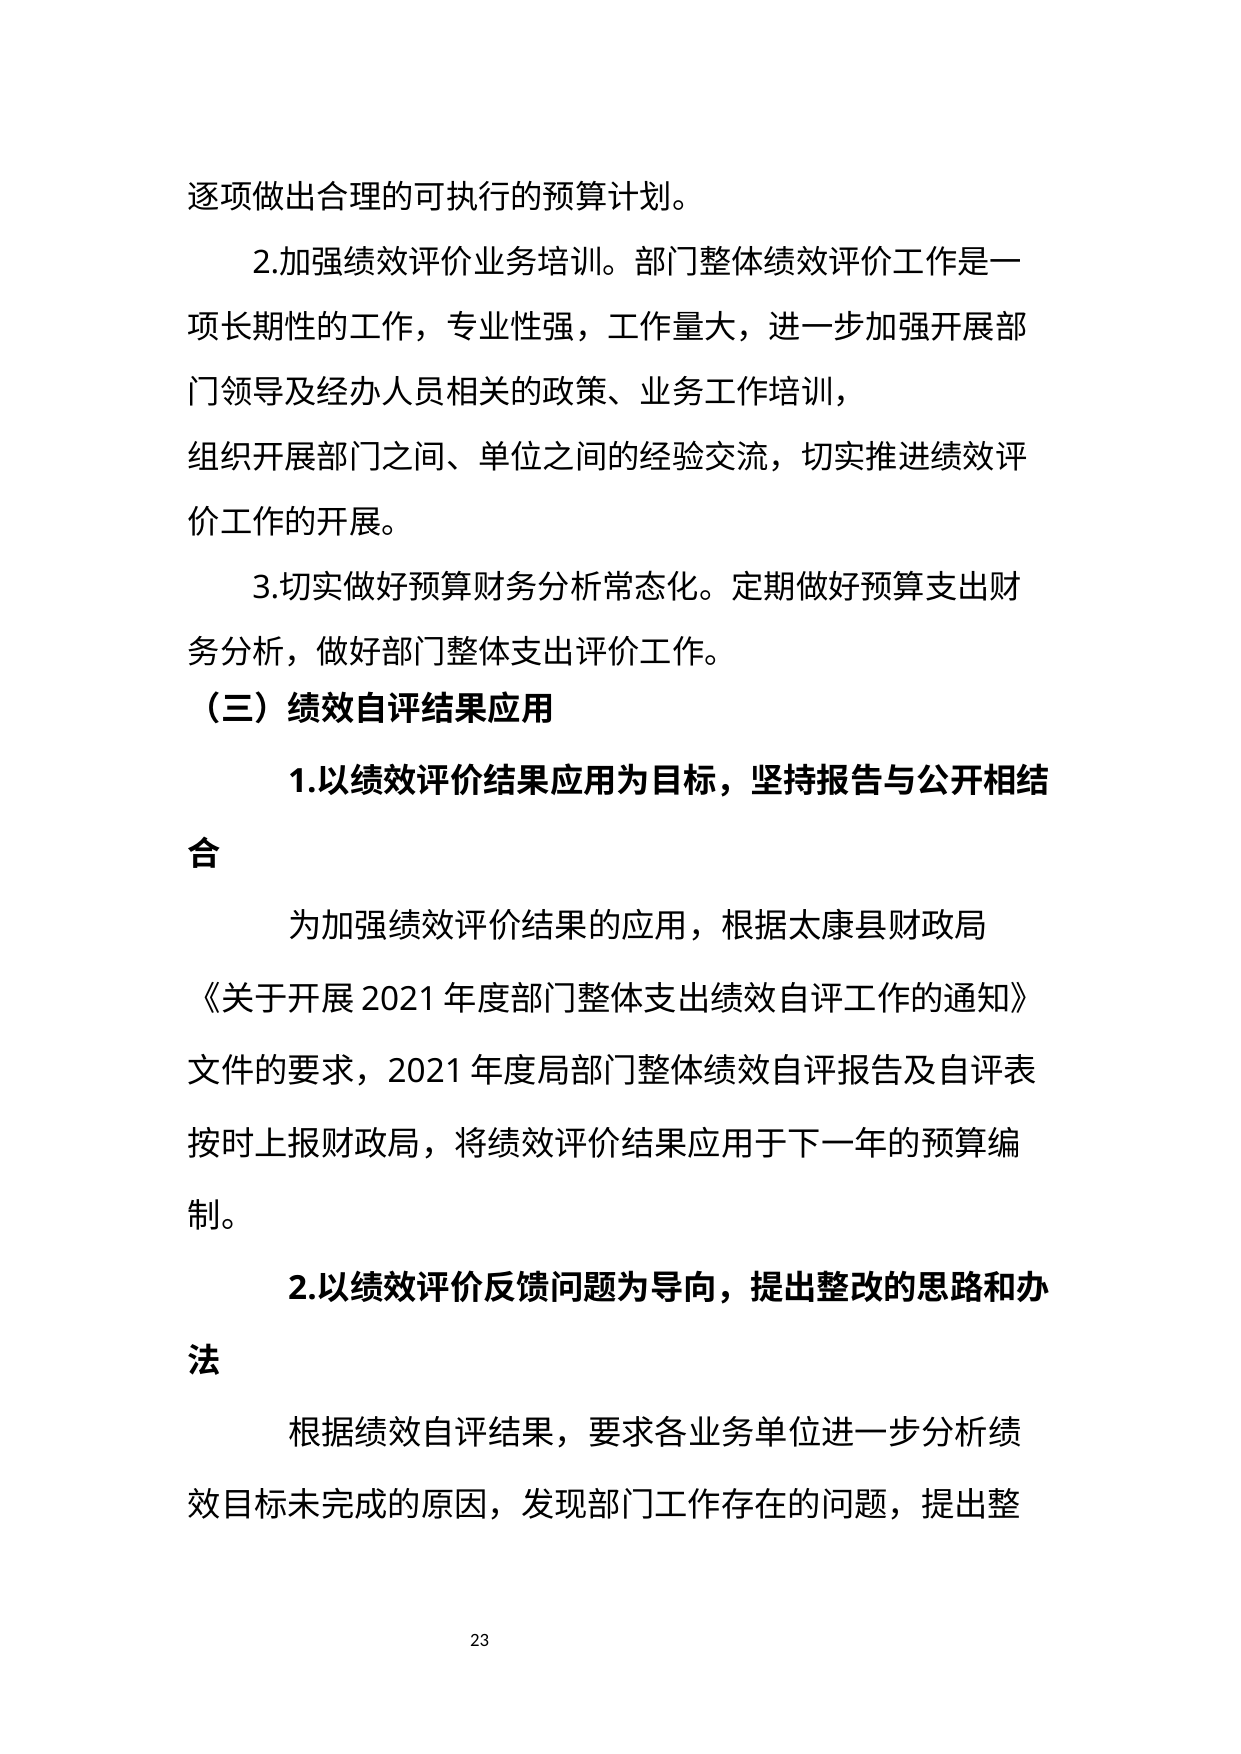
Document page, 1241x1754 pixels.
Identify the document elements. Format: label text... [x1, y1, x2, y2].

text 项长期性的工作，专业性强，工作量大，进一步加强开展部门领导及经办人员相关的政策、业务工作培训， [187, 292, 1053, 422]
text 2.加强绩效评价业务培训。部门整体绩效评价工作是一 [187, 227, 1053, 292]
subtitle （三）绩效自评结果应用 [187, 682, 1053, 730]
text 3.切实做好预算财务分析常态化。定期做好预算支出财 [187, 552, 1053, 617]
text 务分析，做好部门整体支出评价工作。 [187, 617, 1053, 682]
text 组织开展部门之间、单位之间的经验交流，切实推进绩效评 [187, 422, 1053, 487]
text 1.以绩效评价结果应用为目标，坚持报告与公开相结合 [187, 754, 1053, 875]
text 逐项做出合理的可执行的预算计划。 [187, 162, 1053, 227]
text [187, 1406, 1053, 1526]
text 为加强绩效评价结果的应用，根据太康县财政局《关于开展2021年度部门整体支出绩效自评工作的通知》文件的要求，2021年度局部门整体绩效自评报告及自评表按时上报财政局，将绩效评价结果应用于下一年的预算编制。 [187, 899, 1053, 1237]
text 2.以绩效评价反馈问题为导向，提出整改的思路和办法 [187, 1261, 1053, 1382]
text 价工作的开展。 [187, 487, 1053, 552]
